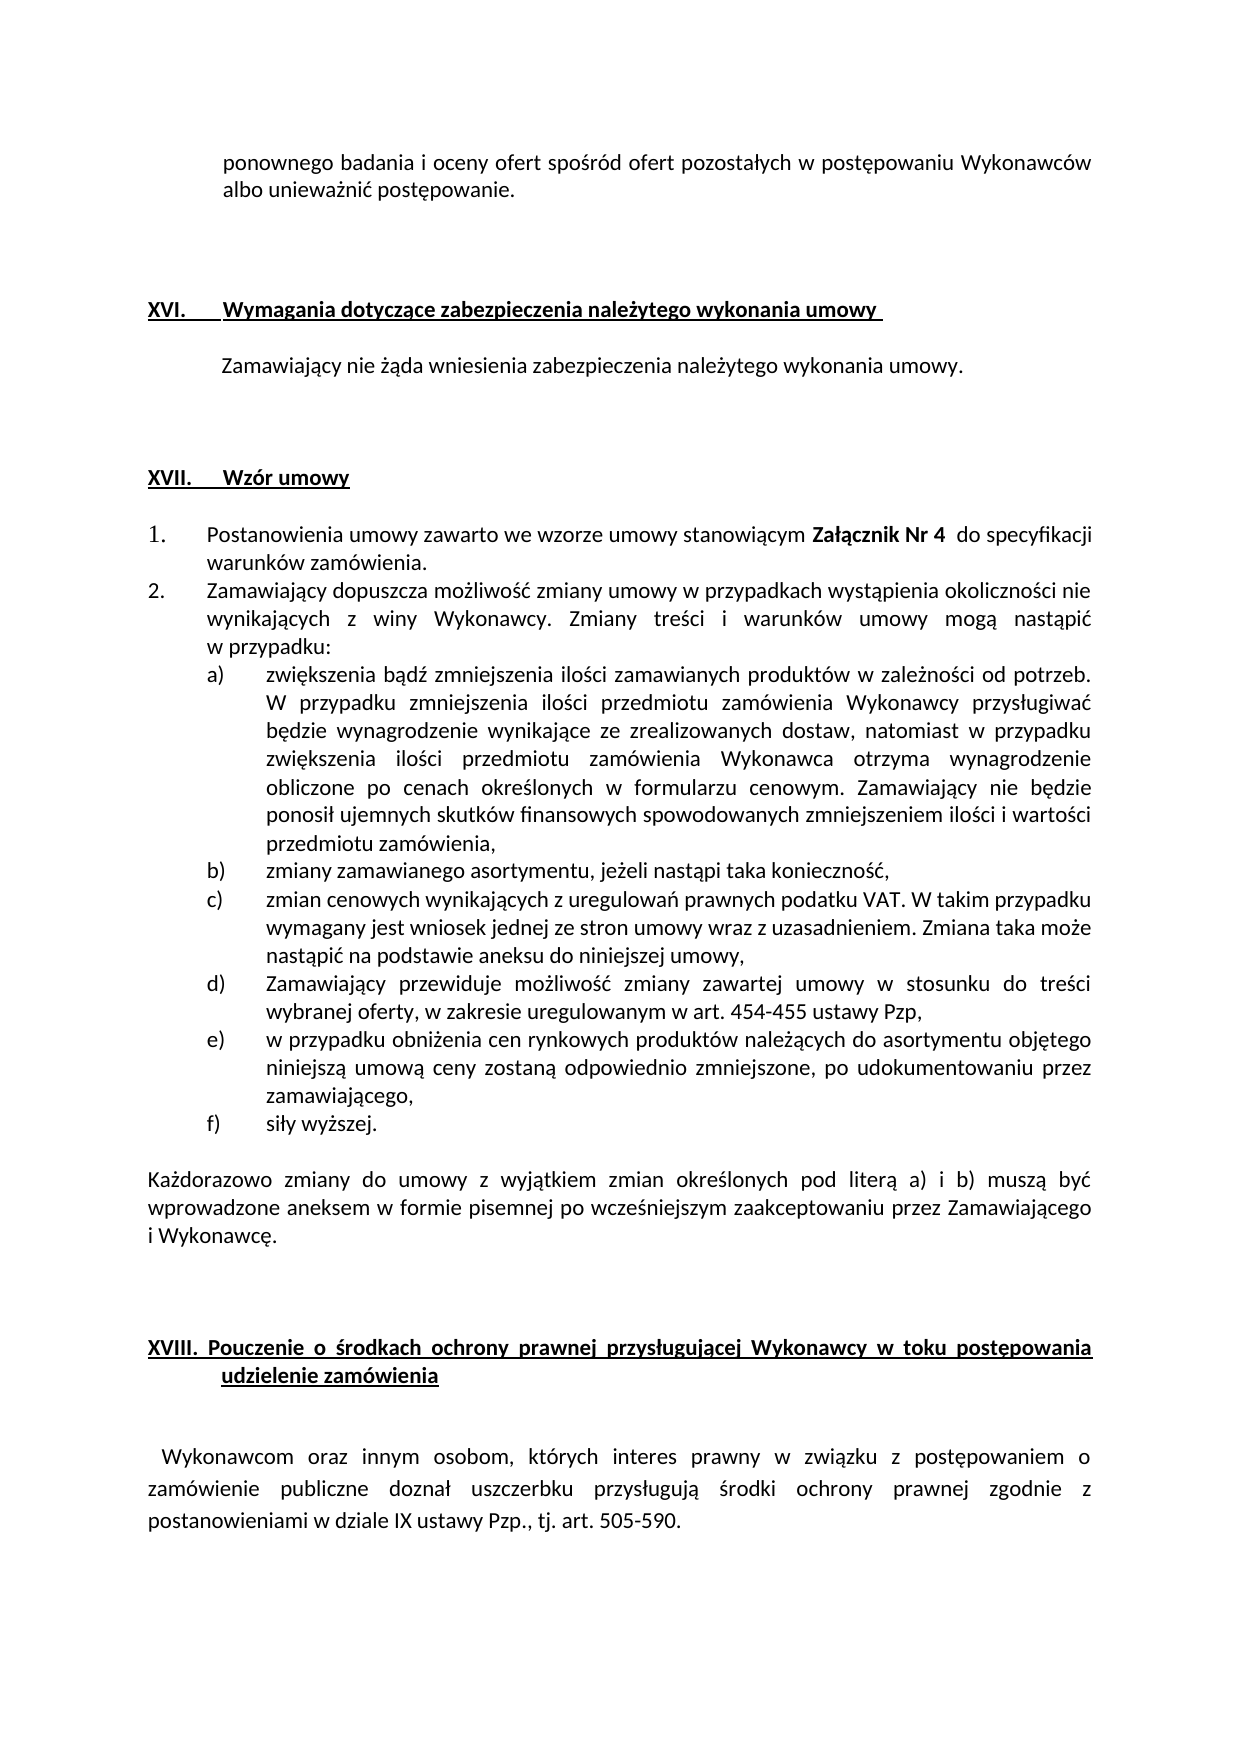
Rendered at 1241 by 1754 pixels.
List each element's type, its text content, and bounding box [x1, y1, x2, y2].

list Postanowienia umowy zawarto we wzorze umowy stanowiącym Załącznik Nr 4 do specyfikacji warunków zamówienia. [148, 772, 1093, 829]
text 4. W przypadku wyboru oferty złożonej przez Wykonawców wspólnie ubiegających się o udzielenie zamówienia Zamawiający zastrzega sobie prawo żądania przed zawarciem umowy w sprawie zamówienia publicznego umowy regulującej współpracę tych Wykonawców. [148, 232, 1093, 344]
text XVI. Wymagania dotyczące zabezpieczenia należytego wykonania umowy [148, 547, 1093, 575]
text f) siły wyższej. [207, 1361, 1093, 1389]
text Każdorazowo zmiany do umowy z wyjątkiem zmian określonych pod literą a) i b) muszą być wprowadzone aneksem w formie pisemnej po wcześniejszym zaakceptowaniu przez Zamawiającego i Wykonawcę. [148, 1417, 1093, 1501]
text d) Zamawiający przewiduje możliwość zmiany zawartej umowy w stosunku do treści wybranej oferty, w zakresie uregulowanym w art. 454-455 ustawy Pzp, [207, 1221, 1093, 1277]
text 5. Jeżeli Wykonawca, którego oferta została wybrana jako najkorzystniejsza, uchyla się od zawarcia umowy w sprawie zamówienia publicznego Zamawiający może dokonać ponownego badania i oceny ofert spośród ofert pozostałych w postępowaniu Wykonawców albo unieważnić postępowanie. [148, 344, 1093, 456]
text 2. Zamawiający dopuszcza możliwość zmiany umowy w przypadkach wystąpienia okoliczności nie wynikających z winy Wykonawcy. Zmiany treści i warunków umowy mogą nastąpić w przypadku: [148, 829, 1093, 913]
text XVII. Wzór umowy [148, 716, 1093, 743]
text 3. Zamawiający może zawrzeć umowę w sprawie zamówienia publicznego przed upływem terminu, o którym mowa w art. 308 ust. 2 ustawy Pzp, jeżeli w postepowaniu o udzielenie zamówienia prowadzonym w trybie podstawowym złożono tylko jedną ofertę. [148, 148, 1093, 232]
text Zamawiający nie żąda wniesienia zabezpieczenia należytego wykonania umowy. [148, 603, 1093, 631]
text b) zmiany zamawianego asortymentu, jeżeli nastąpi taka konieczność, [207, 1109, 1093, 1137]
text e) w przypadku obniżenia cen rynkowych produktów należących do asortymentu objętego niniejszą umową ceny zostaną odpowiednio zmniejszone, po udokumentowaniu przez zamawiającego, [207, 1277, 1093, 1361]
text c) zmian cenowych wynikających z uregulowań prawnych podatku VAT. W takim przypadku wymagany jest wniosek jednej ze stron umowy wraz z uzasadnieniem. Zmiana taka może nastąpić na podstawie aneksu do niniejszej umowy, [207, 1137, 1093, 1221]
text a) zwiększenia bądź zmniejszenia ilości zamawianych produktów w zależności od potrzeb. W przypadku zmniejszenia ilości przedmiotu zamówienia Wykonawcy przysługiwać będzie wynagrodzenie wynikające ze zrealizowanych dostaw, natomiast w przypadku zwiększenia ilości przedmiotu zamówienia Wykonawca otrzyma wynagrodzenie obliczone po cenach określonych w formularzu cenowym. Zamawiający nie będzie ponosił ujemnych skutków finansowych spowodowanych zmniejszeniem ilości i wartości przedmiotu zamówienia, [207, 913, 1093, 1109]
